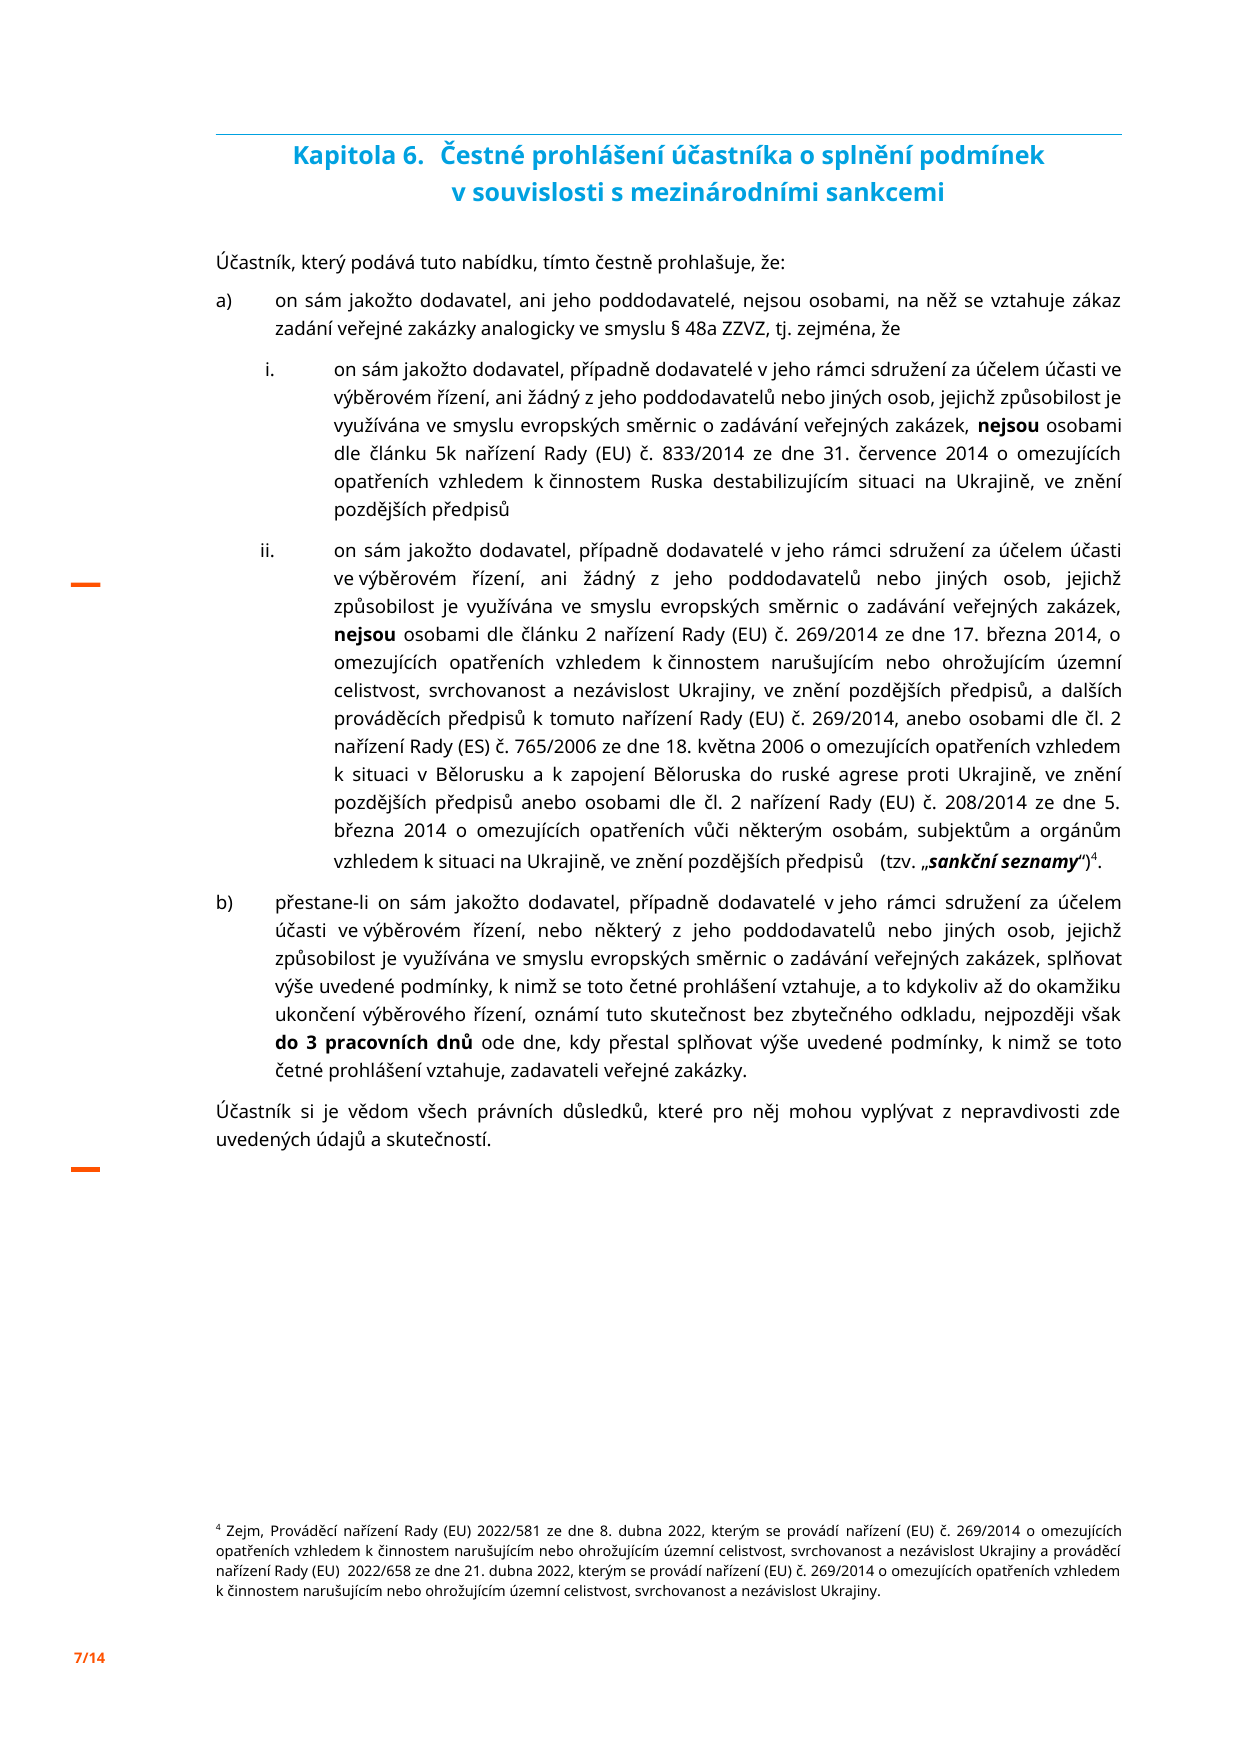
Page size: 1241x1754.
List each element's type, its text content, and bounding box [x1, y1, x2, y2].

text Účastník si je vědom všech právních důsledků, které pro něj mohou vyplývat z nepravdivosti zde uvedených údajů a skutečností. [216, 1098, 1122, 1152]
text Účastník, který podává tuto nabídku, tímto čestně prohlašuje, že: [216, 250, 1122, 275]
text on sám jakožto dodavatel, případně dodavatelé v jeho rámci sdružení za účelem účasti ve výběrovém řízení, ani žádný z jeho poddodavatelů nebo jiných osob, jejichž způsobilost je využívána ve smyslu evropských směrnic o zadávání veřejných zakázek, nejsou osobami dle článku 2 nařízení Rady (EU) č. 269/2014 ze dne 17. března 2014, o omezujících opatřeních vzhledem k činnostem narušujícím nebo ohrožujícím územní celistvost, svrchovanost a nezávislost Ukrajiny, ve znění pozdějších předpisů, a dalších prováděcích předpisů k tomuto nařízení Rady (EU) č. 269/2014, anebo osobami dle čl. 2 nařízení Rady (ES) č. 765/2006 ze dne 18. května 2006 o omezujících opatřeních vzhledem k situaci v Bělorusku a k zapojení Běloruska do ruské agrese proti Ukrajině, ve znění pozdějších předpisů anebo osobami dle čl. 2 nařízení Rady (EU) č. 208/2014 ze dne 5. března 2014 o omezujících opatřeních vůči některým osobám, subjektům a orgánům vzhledem k situaci na Ukrajině, ve znění pozdějších předpisů (tzv. „sankční seznamy“). [275, 537, 1122, 874]
text přestane-li on sám jakožto dodavatel, případně dodavatelé v jeho rámci sdružení za účelem účasti ve výběrovém řízení, nebo některý z jeho poddodavatelů nebo jiných osob, jejichž způsobilost je využívána ve smyslu evropských směrnic o zadávání veřejných zakázek, splňovat výše uvedené podmínky, k nimž se toto četné prohlášení vztahuje, a to kdykoliv až do okamžiku ukončení výběrového řízení, oznámí tuto skutečnost bez zbytečného odkladu, nejpozději však do 3 pracovních dnů ode dne, kdy přestal splňovat výše uvedené podmínky, k nimž se toto četné prohlášení vztahuje, zadavateli veřejné zakázky. [216, 889, 1122, 1083]
text on sám jakožto dodavatel, případně dodavatelé v jeho rámci sdružení za účelem účasti ve výběrovém řízení, ani žádný z jeho poddodavatelů nebo jiných osob, jejichž způsobilost je využívána ve smyslu evropských směrnic o zadávání veřejných zakázek, nejsou osobami dle článku 5k nařízení Rady (EU) č. 833/2014 ze dne 31. července 2014 o omezujících opatřeních vzhledem k činnostem Ruska destabilizujícím situaci na Ukrajině, ve znění pozdějších předpisů [275, 356, 1122, 522]
list on sám jakožto dodavatel, ani jeho poddodavatelé, nejsou osobami, na něž se vztahuje zákaz zadání veřejné zakázky analogicky ve smyslu § 48a ZZVZ, tj. zejména, že [216, 288, 1122, 341]
subtitle Čestné prohlášení účastníka o splnění podmínek v souvislosti s mezinárodními sankcemi [216, 135, 1122, 209]
